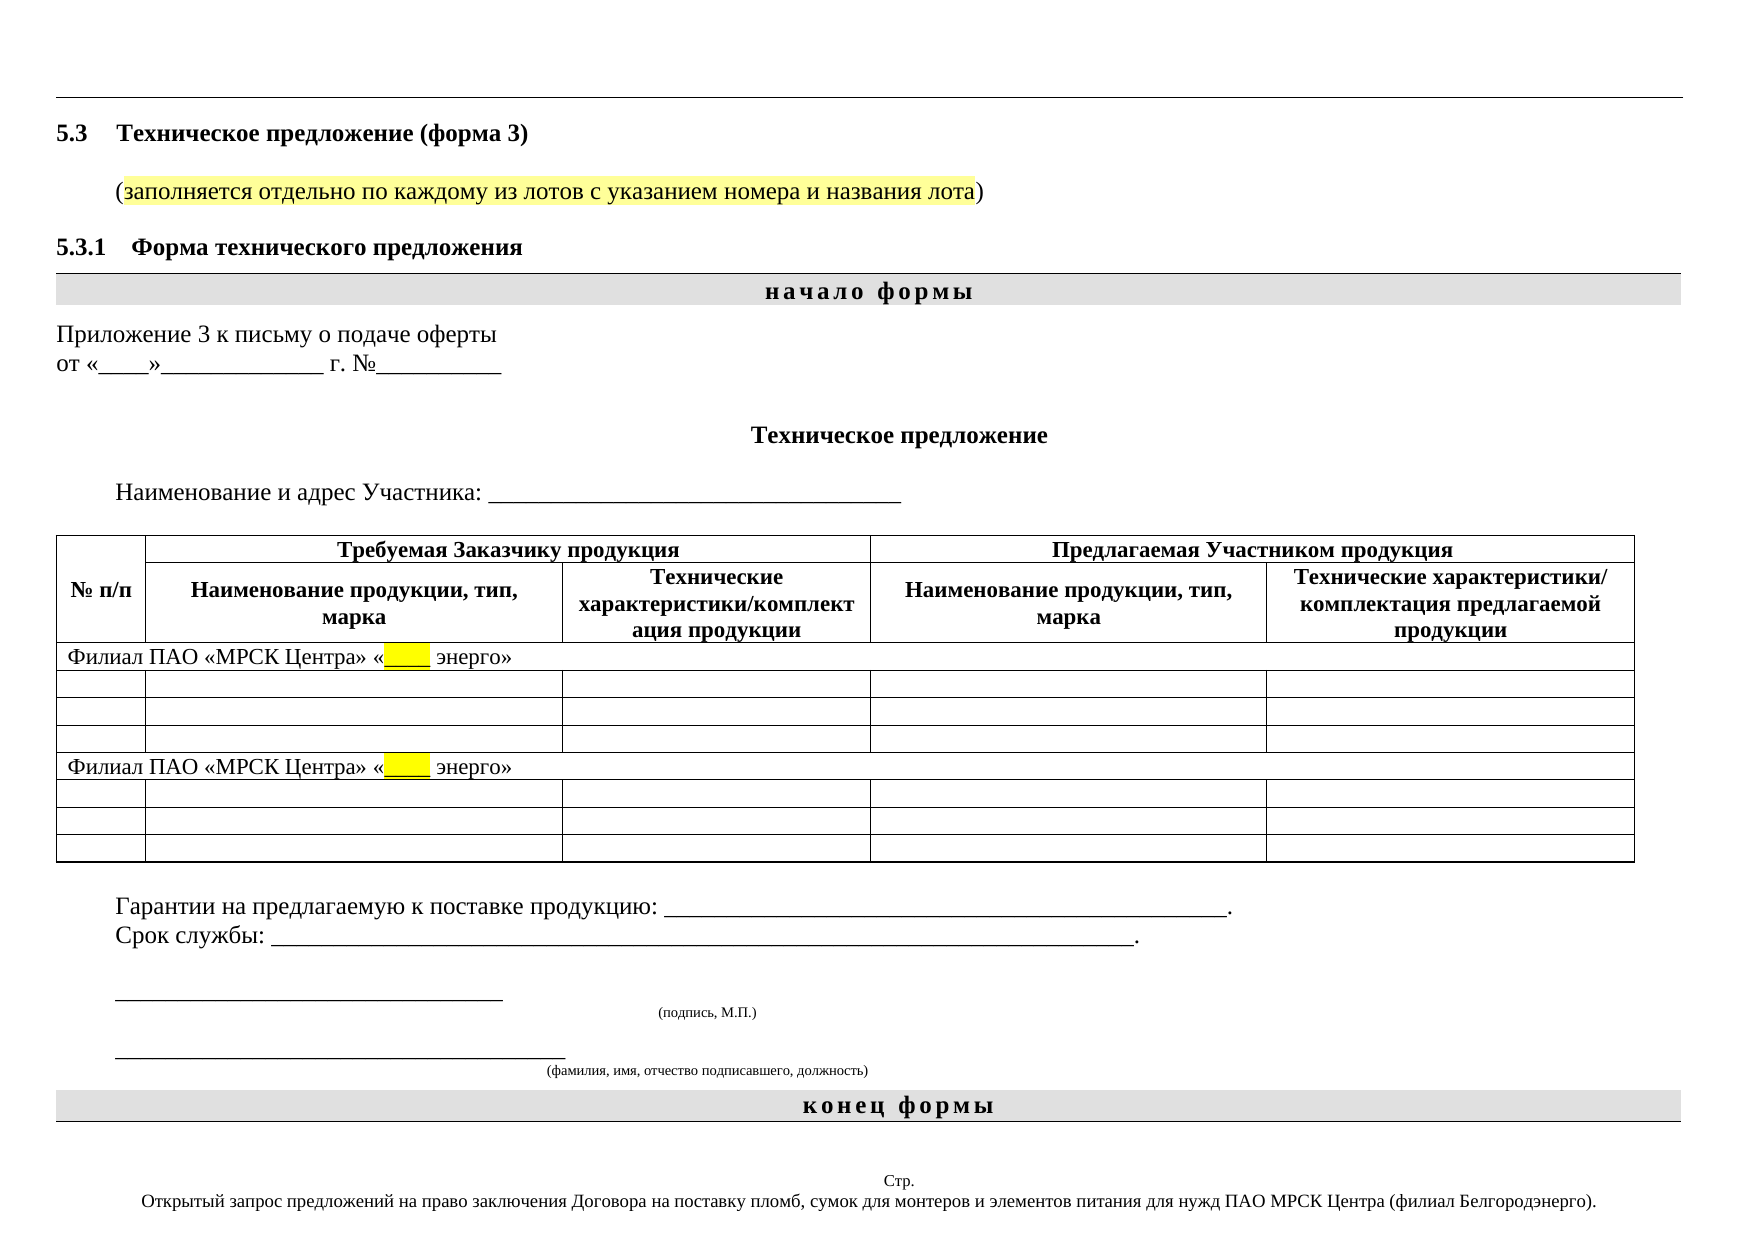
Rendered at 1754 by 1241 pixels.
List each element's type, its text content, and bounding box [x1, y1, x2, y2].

subtitle Техническое предложение (форма 3) [56, 118, 1683, 147]
text Гарантии на предлагаемую к поставке продукцию: _____________________________________________. [56, 891, 1683, 920]
table_cell [146, 698, 562, 724]
text Приложение 3 к письму о подаче оферты от «____»_____________ г. №__________ [56, 319, 1683, 377]
table_cell Наименование продукции, тип, марка [146, 563, 562, 642]
table_cell [871, 780, 1266, 807]
table_cell Наименование продукции, тип, марка [871, 563, 1266, 642]
table_cell [57, 780, 145, 807]
table_cell [1267, 808, 1634, 834]
text Срок службы: _____________________________________________________________________. [56, 920, 1683, 949]
table_cell Технические характеристики/комплектация продукции [563, 563, 870, 642]
table_cell [1267, 835, 1634, 861]
table_cell [57, 671, 145, 697]
table_cell [871, 808, 1266, 834]
table_cell [1267, 671, 1634, 697]
subtitle Форма технического предложения [56, 232, 1683, 260]
table_cell [871, 671, 1266, 697]
table_cell [563, 780, 870, 807]
table_cell [57, 726, 145, 752]
table_cell [1267, 726, 1634, 752]
table_cell Филиал ПАО «МРСК Центра» «____ энерго» [430, 753, 1634, 779]
text _______________________________ [56, 975, 1683, 1004]
table_cell Технические характеристики/ комплектация предлагаемой продукции [1267, 563, 1634, 642]
text (заполняется отдельно по каждому из лотов с указанием номера и названия лота) [975, 176, 1683, 205]
table_cell [146, 726, 562, 752]
table_header Требуемая Заказчику продукция [146, 536, 870, 562]
table_cell Филиал ПАО «МРСК Центра» «____ энерго» [57, 643, 384, 670]
text (подпись, М.П.) [56, 1004, 1299, 1033]
table_cell [146, 671, 562, 697]
table_header Предлагаемая Участником продукция [871, 536, 1634, 562]
table_cell [57, 808, 145, 834]
table_cell [563, 698, 870, 724]
table_cell [871, 698, 1266, 724]
table_cell [146, 835, 562, 861]
table_cell Филиал ПАО «МРСК Центра» «____ энерго» [57, 753, 384, 779]
table_header № п/п [57, 536, 145, 642]
table_cell [871, 726, 1266, 752]
text Наименование и адрес Участника: _________________________________ [56, 477, 1683, 506]
text (фамилия, имя, отчество подписавшего, должность) [56, 1061, 1299, 1090]
table_cell [57, 698, 145, 724]
table_cell [871, 835, 1266, 861]
text начало формы [56, 274, 1681, 305]
table_cell [57, 835, 145, 861]
table_cell [1267, 780, 1634, 807]
table_cell [563, 671, 870, 697]
table_cell Филиал ПАО «МРСК Центра» «____ энерго» [430, 643, 1634, 670]
table_cell [563, 726, 870, 752]
text конец формы [56, 1090, 1681, 1121]
table_cell [146, 808, 562, 834]
table_cell [563, 835, 870, 861]
text Техническое предложение [56, 420, 1683, 448]
table_cell [146, 780, 562, 807]
table_cell [563, 808, 870, 834]
table_cell [1267, 698, 1634, 724]
text ____________________________________ [56, 1033, 1683, 1061]
